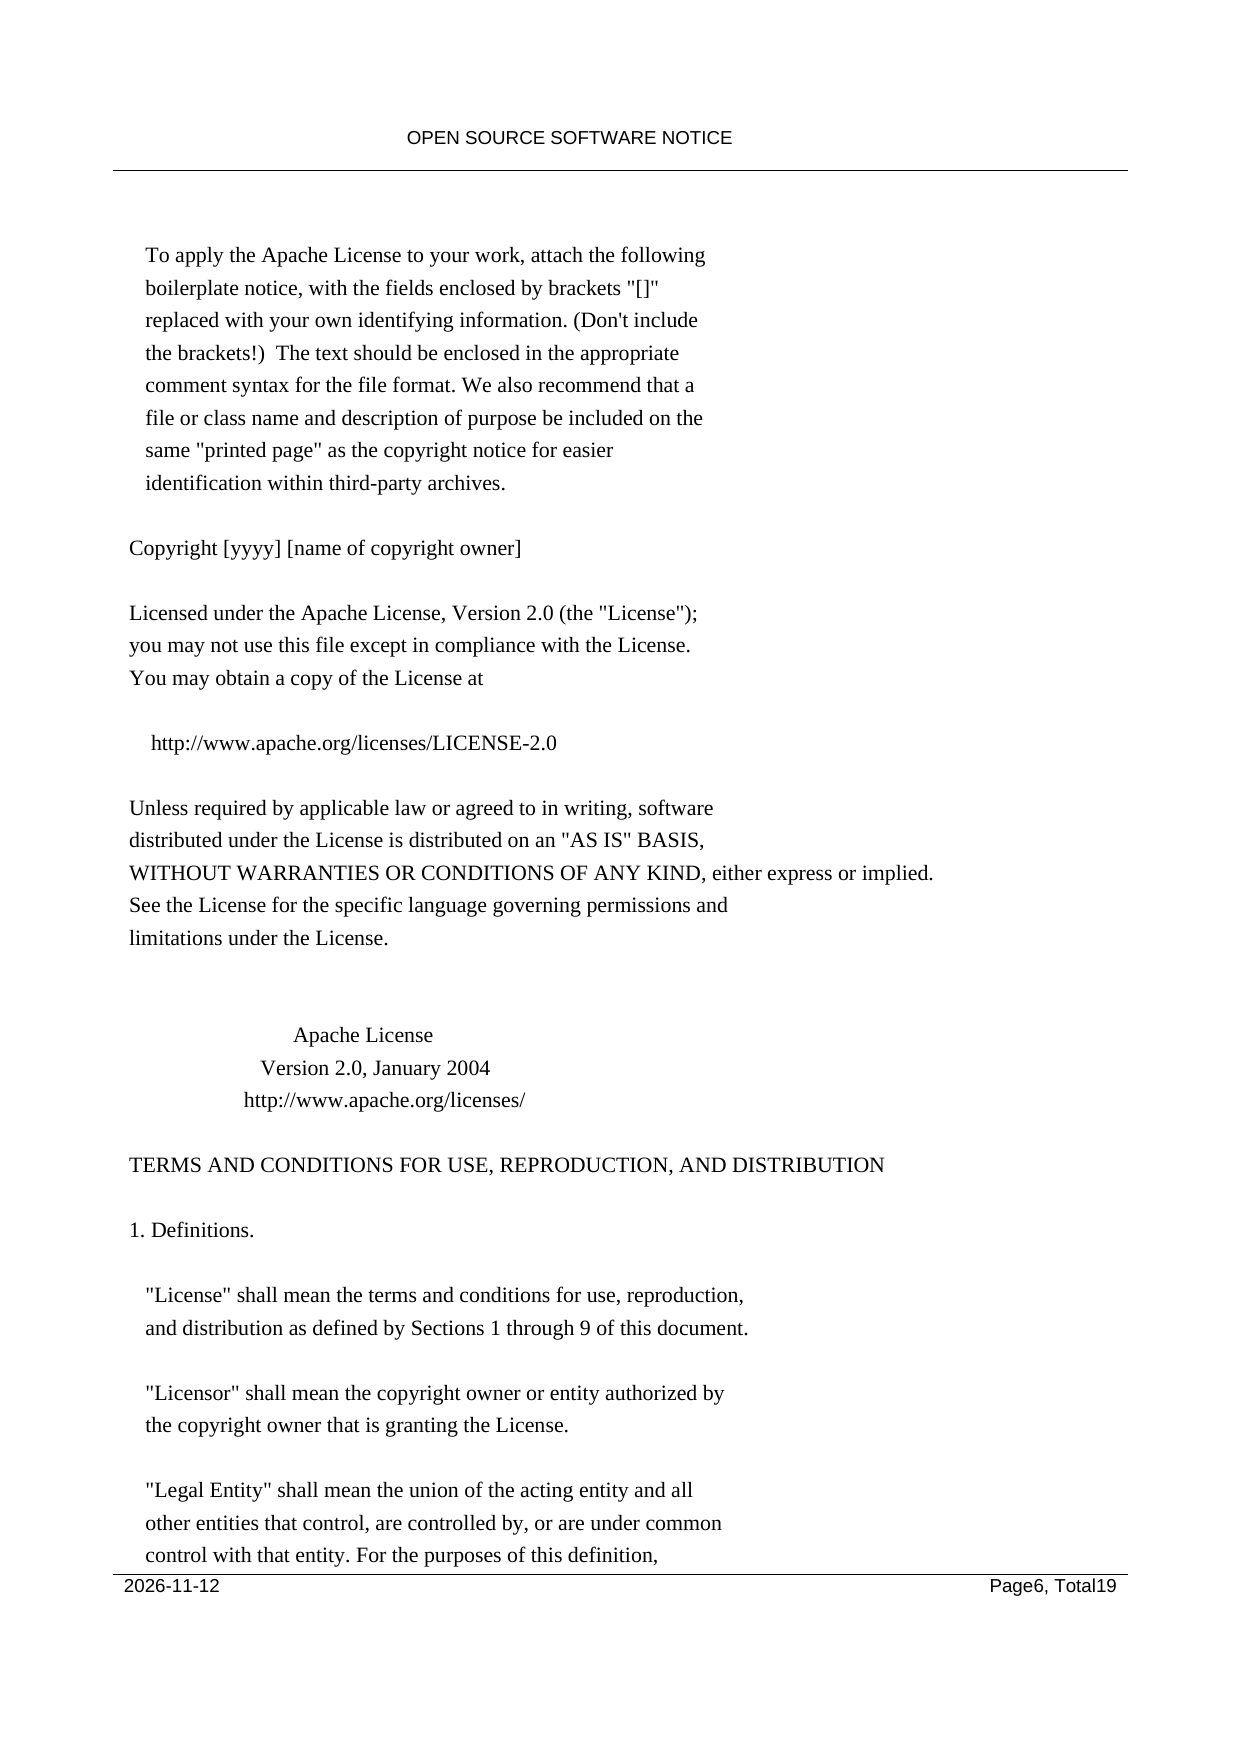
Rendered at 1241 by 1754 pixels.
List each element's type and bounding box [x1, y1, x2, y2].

text [112, 206, 1128, 1571]
